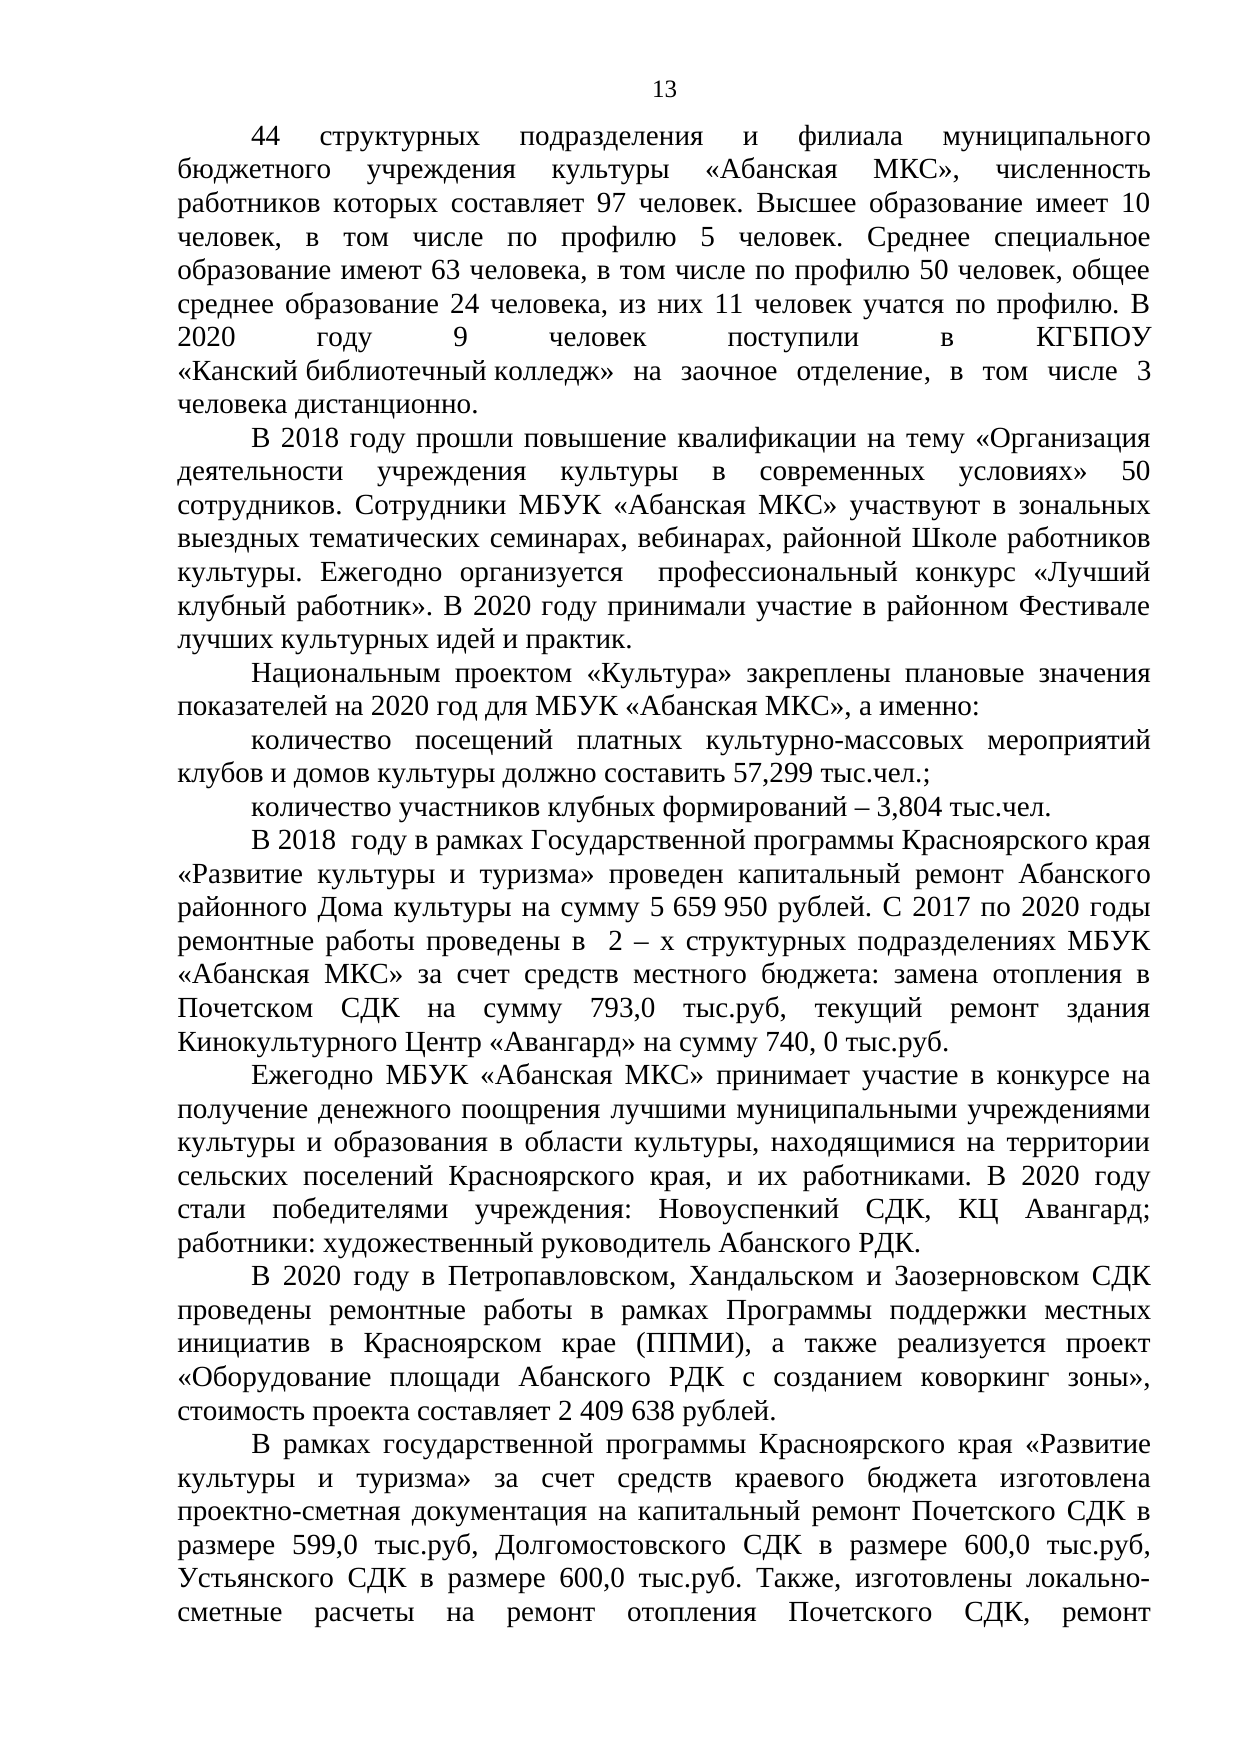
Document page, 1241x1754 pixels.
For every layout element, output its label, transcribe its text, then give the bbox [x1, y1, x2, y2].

text В 2018 году в рамках Государственной программы Красноярского края «Развитие культуры и туризма» проведен капитальный ремонт Абанского районного Дома культуры на сумму 5 659 950 рублей. С 2017 по 2020 годы ремонтные работы проведены в 2 – х структурных подразделениях МБУК «Абанская МКС» за счет средств местного бюджета: замена отопления в Почетском СДК на сумму 793,0 тыс.руб, текущий ремонт здания Кинокультурного Центр «Авангард» на сумму 740, 0 тыс.руб. [177, 822, 1152, 1057]
text количество участников клубных формирований – 3,804 тыс.чел. [177, 789, 1152, 822]
text В 2020 году в Петропавловском, Хандальском и Заозерновском СДК проведены ремонтные работы в рамках Программы поддержки местных инициатив в Красноярском крае (ППМИ), а также реализуется проект «Оборудование площади Абанского РДК с созданием коворкинг зоны», стоимость проекта составляет 2 409 638 рублей. [177, 1258, 1152, 1426]
text Национальным проектом «Культура» закреплены плановые значения показателей на 2020 год для МБУК «Абанская МКС», а именно: [177, 655, 1152, 722]
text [177, 1426, 1152, 1627]
text Ежегодно МБУК «Абанская МКС» принимает участие в конкурсе на получение денежного поощрения лучшими муниципальными учреждениями культуры и образования в области культуры, находящимися на территории сельских поселений Красноярского края, и их работниками. В 2020 году стали победителями учреждения: Новоуспенкий СДК, КЦ Авангард; работники: художественный руководитель Абанского РДК. [177, 1057, 1152, 1258]
text В 2018 году прошли повышение квалификации на тему «Организация деятельности учреждения культуры в современных условиях» 50 сотрудников. Сотрудники МБУК «Абанская МКС» участвуют в зональных выездных тематических семинарах, вебинарах, районной Школе работников культуры. Ежегодно организуется профессиональный конкурс «Лучший клубный работник». В 2020 году принимали участие в районном Фестивале лучших культурных идей и практик. [177, 420, 1152, 655]
text количество посещений платных культурно-массовых мероприятий клубов и домов культуры должно составить 57,299 тыс.чел.; [177, 722, 1152, 789]
text 44 структурных подразделения и филиала муниципального бюджетного учреждения культуры «Абанская МКС», численность работников которых составляет 97 человек. Высшее образование имеет 10 человек, в том числе по профилю 5 человек. Среднее специальное образование имеют 63 человека, в том числе по профилю 50 человек, общее среднее образование 24 человека, из них 11 человек учатся по профилю. В 2020 году 9 человек поступили в КГБПОУ «Канский библиотечный колледж» на заочное отделение, в том числе 3 человека дистанционно. [177, 118, 1152, 420]
